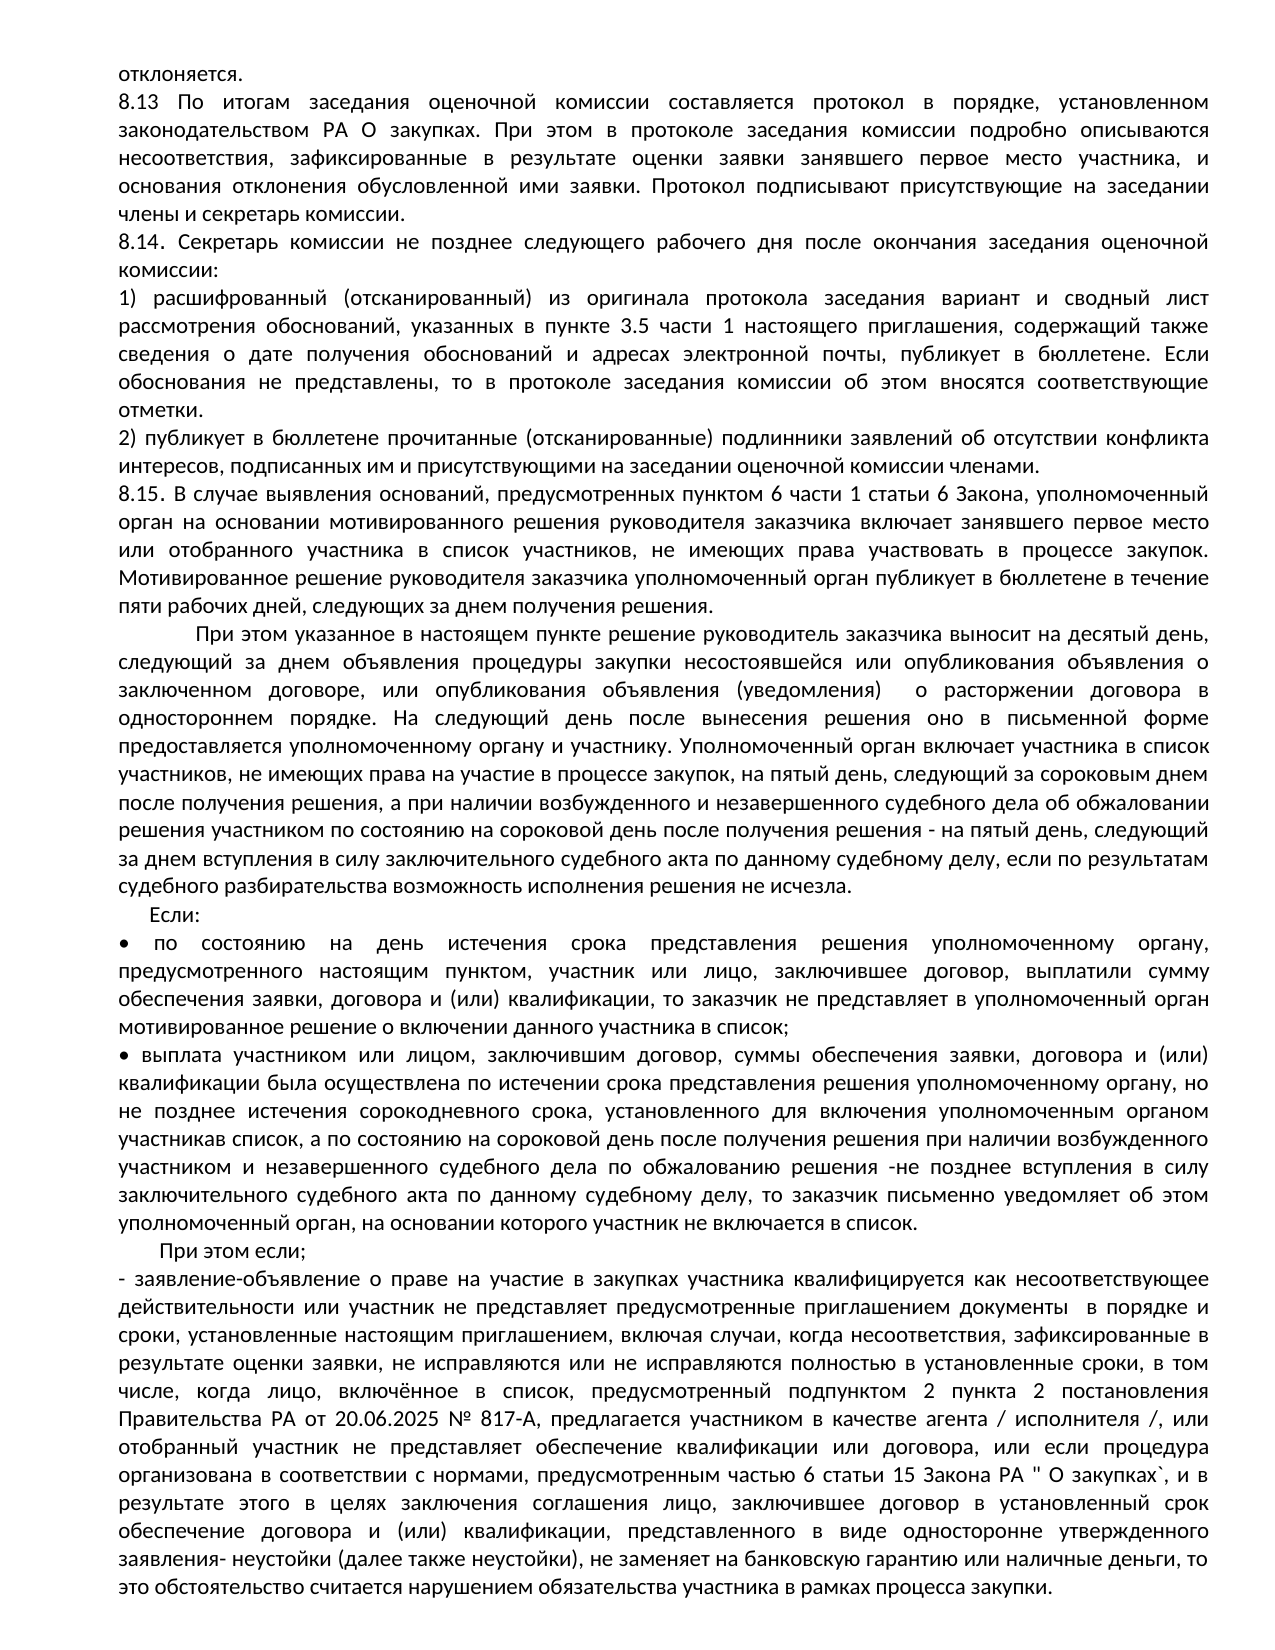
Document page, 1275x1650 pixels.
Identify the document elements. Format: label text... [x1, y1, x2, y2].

text Если: [118, 900, 1211, 928]
text - заявление-объявление о праве на участие в закупках участника квалифицируется как несоответствующее действительности или участник не представляет предусмотренные приглашением документы в порядке и сроки, установленные настоящим приглашением, включая случаи, когда несоответствия, зафиксированные в результате оценки заявки, не исправляются или не исправляются полностью в установленные сроки, в том числе, когда лицо, включённое в список, предусмотренный подпунктом 2 пункта 2 постановления Правительства РА от 20.06.2025 № 817-А, предлагается участником в качестве агента / исполнителя /, или отобранный участник не представляет обеспечение квалификации или договора, или если процедура организована в соответствии с нормами, предусмотренным частью 6 статьи 15 Закона РА " О закупках`, и в результате этого в целях заключения соглашения лицо, заключившее договор в установленный срок обеспечение договора и (или) квалификации, представленного в виде односторонне утвержденного заявления- неустойки (далее также неустойки), не заменяет на банковскую гарантию или наличные деньги, то это обстоятельство считается нарушением обязательства участника в рамках процесса закупки. [118, 1264, 1211, 1600]
text • выплата участником или лицом, заключившим договор, суммы обеспечения заявки, договора и (или) квалификации была осуществлена по истечении срока представления решения уполномоченному органу, но не позднее истечения сорокодневного срока, установленного для включения уполномоченным органом участникав список, а по состоянию на сороковой день после получения решения при наличии возбужденного участником и незавершенного судебного дела по обжалованию решения -не позднее вступления в силу заключительного судебного акта по данному судебному делу, то заказчик письменно уведомляет об этом уполномоченный орган, на основании которого участник не включается в список. [118, 1040, 1211, 1236]
text 8.14․ Секретарь комиссии не позднее следующего рабочего дня после окончания заседания оценочной комиссии: [118, 227, 1211, 283]
text • по состоянию на день истечения срока представления решения уполномоченному органу, предусмотренного настоящим пунктом, участник или лицо, заключившее договор, выплатили сумму обеспечения заявки, договора и (или) квалификации, то заказчик не представляет в уполномоченный орган мотивированное решение о включении данного участника в список; [118, 928, 1211, 1040]
text При этом указанное в настоящем пункте решение руководитель заказчика выносит на десятый день, следующий за днем объявления процедуры закупки несостоявшейся или опубликования объявления о заключенном договоре, или опубликования объявления (уведомления) о расторжении договора в одностороннем порядке. На следующий день после вынесения решения оно в письменной форме предоставляется уполномоченному органу и участнику. Уполномоченный орган включает участника в список участников, не имеющих права на участие в процессе закупок, на пятый день, следующий за сороковым днем после получения решения, а при наличии возбужденного и незавершенного судебного дела об обжаловании решения участником по состоянию на сороковой день после получения решения - на пятый день, следующий за днем вступления в силу заключительного судебного акта по данному судебному делу, если по результатам судебного разбирательства возможность исполнения решения не исчезла. [118, 619, 1211, 900]
text 1) расшифрованный (отсканированный) из оригинала протокола заседания вариант и сводный лист рассмотрения обоснований, указанных в пункте 3.5 части 1 настоящего приглашения, содержащий также сведения о дате получения обоснований и адресах электронной почты, публикует в бюллетене. Если обоснования не представлены, то в протоколе заседания комиссии об этом вносятся соответствующие отметки. [118, 283, 1211, 423]
text 8.13 По итогам заседания оценочной комиссии составляется протокол в порядке, установленном законодательством РА О закупках. При этом в протоколе заседания комиссии подробно описываются несоответствия, зафиксированные в результате оценки заявки занявшего первое место участника, и основания отклонения обусловленной ими заявки. Протокол подписывают присутствующие на заседании члены и секретарь комиссии. [118, 87, 1211, 227]
text При этом если; [118, 1236, 1211, 1264]
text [118, 59, 1211, 87]
text 2) публикует в бюллетене прочитанные (отсканированные) подлинники заявлений об отсутствии конфликта интересов, подписанных им и присутствующими на заседании оценочной комиссии членами. [118, 423, 1211, 479]
text 8.15․ В случае выявления оснований, предусмотренных пунктом 6 части 1 статьи 6 Закона, уполномоченный орган на основании мотивированного решения руководителя заказчика включает занявшего первое место или отобранного участника в список участников, не имеющих права участвовать в процессе закупок. Мотивированное решение руководителя заказчика уполномоченный орган публикует в бюллетене в течение пяти рабочих дней, следующих за днем получения решения. [118, 479, 1211, 619]
